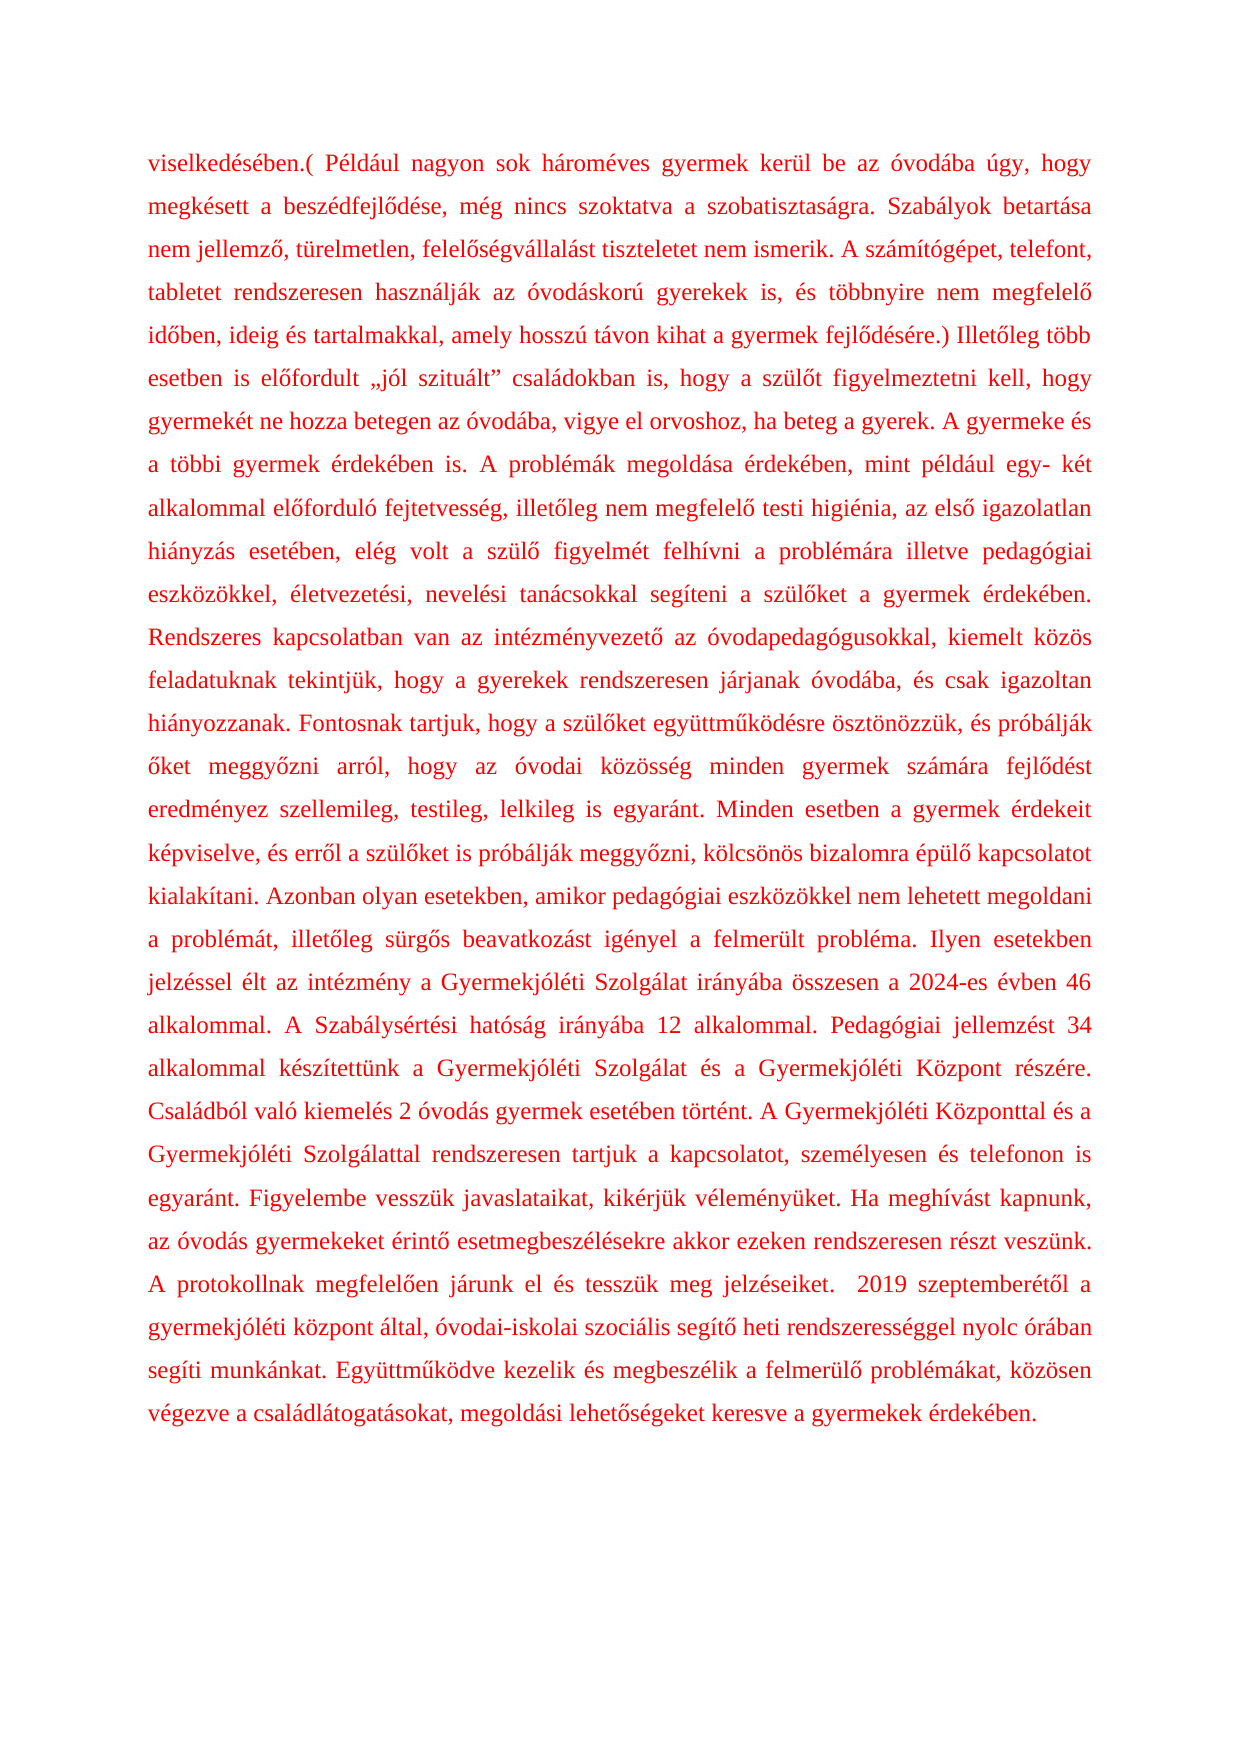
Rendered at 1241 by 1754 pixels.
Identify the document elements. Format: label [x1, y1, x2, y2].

text [148, 148, 1093, 1427]
